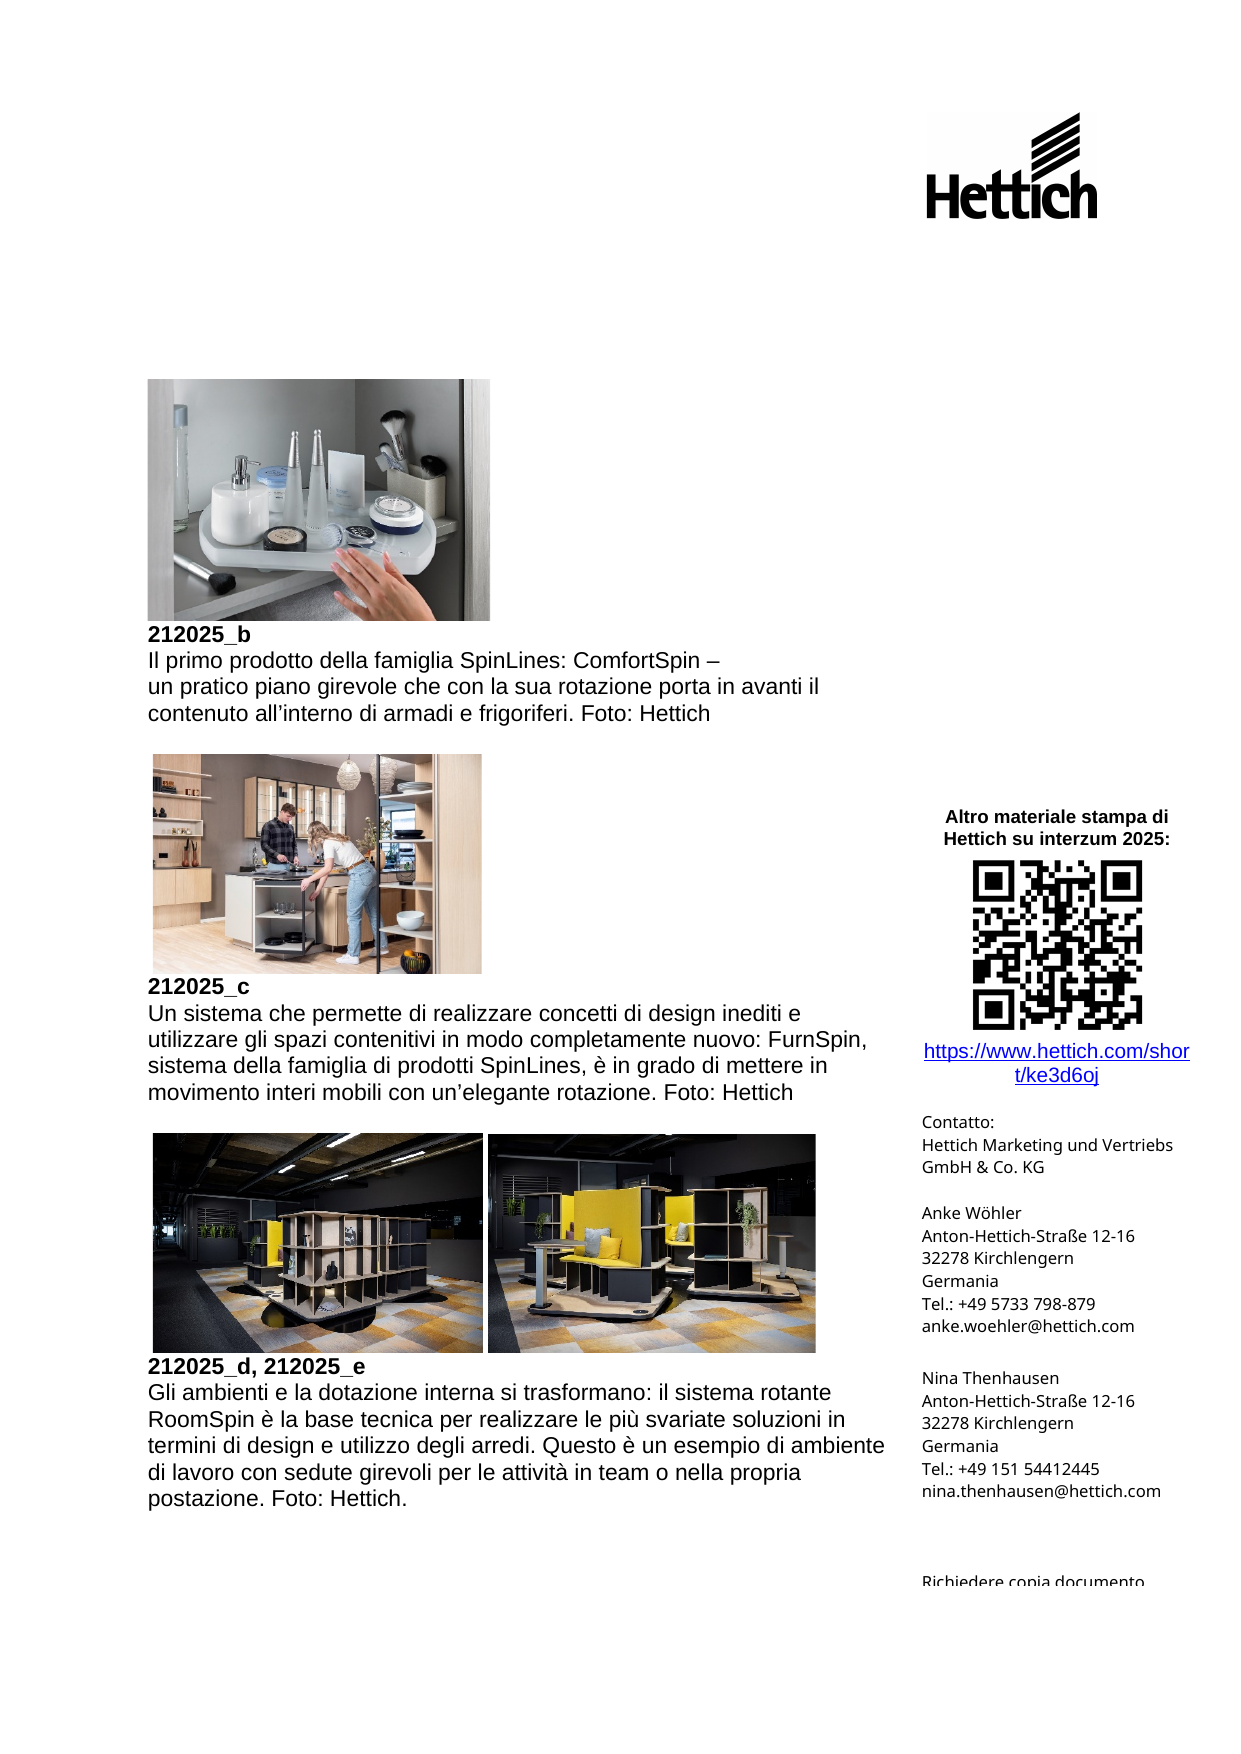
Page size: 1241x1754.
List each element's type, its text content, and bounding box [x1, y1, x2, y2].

picture [152, 754, 482, 974]
picture [926, 112, 1097, 219]
text Un sistema che permette di realizzare concetti di design inediti e utilizzare gli spazi contenitivi in modo completamente nuovo: FurnSpin, sistema della famiglia di prodotti SpinLines, è in grado di mettere in movimento interi mobili con un’elegante rotazione. Foto: Hettich [148, 999, 886, 1105]
text un pratico piano girevole che con la sua rotazione porta in avanti il contenuto all’interno di armadi e frigoriferi. Foto: Hettich [148, 673, 886, 726]
text Il primo prodotto della famiglia SpinLines: ComfortSpin – [148, 647, 886, 673]
picture [147, 379, 491, 621]
text 212025_c [148, 973, 886, 999]
picture [488, 1134, 816, 1353]
text 212025_b [148, 621, 886, 647]
text 212025_d, 212025_e [148, 1353, 886, 1379]
picture [152, 1133, 483, 1353]
text Gli ambienti e la dotazione interna si trasformano: il sistema rotante RoomSpin è la base tecnica per realizzare le più svariate soluzioni in termini di design e utilizzo degli arredi. Questo è un esempio di ambiente di lavoro con sedute girevoli per le attività in team o nella propria postazione. Foto: Hettich. [148, 1379, 886, 1511]
